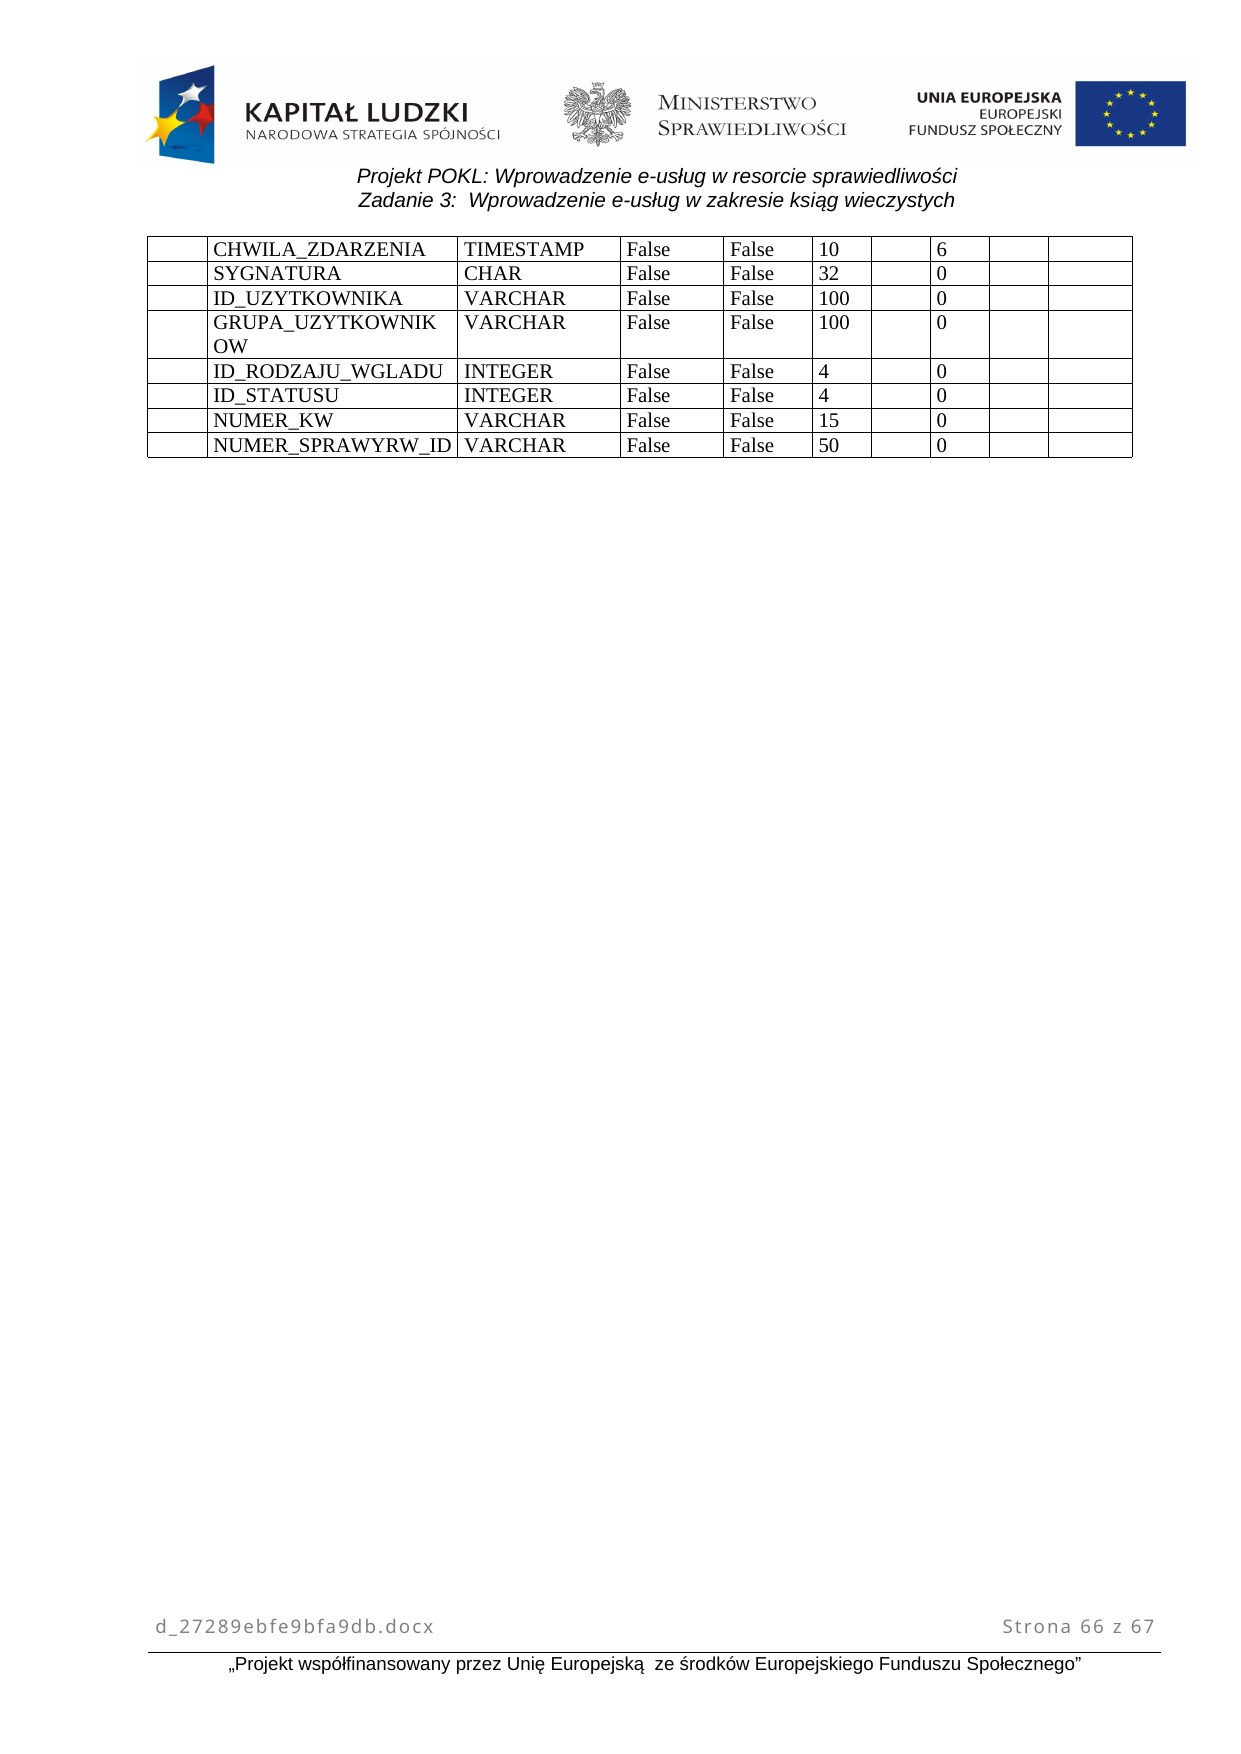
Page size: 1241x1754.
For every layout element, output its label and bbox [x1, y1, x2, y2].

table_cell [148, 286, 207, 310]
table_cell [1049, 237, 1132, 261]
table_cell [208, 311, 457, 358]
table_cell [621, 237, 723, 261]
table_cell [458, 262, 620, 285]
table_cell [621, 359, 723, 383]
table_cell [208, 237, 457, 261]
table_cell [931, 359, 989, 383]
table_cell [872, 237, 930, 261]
picture [135, 60, 1200, 168]
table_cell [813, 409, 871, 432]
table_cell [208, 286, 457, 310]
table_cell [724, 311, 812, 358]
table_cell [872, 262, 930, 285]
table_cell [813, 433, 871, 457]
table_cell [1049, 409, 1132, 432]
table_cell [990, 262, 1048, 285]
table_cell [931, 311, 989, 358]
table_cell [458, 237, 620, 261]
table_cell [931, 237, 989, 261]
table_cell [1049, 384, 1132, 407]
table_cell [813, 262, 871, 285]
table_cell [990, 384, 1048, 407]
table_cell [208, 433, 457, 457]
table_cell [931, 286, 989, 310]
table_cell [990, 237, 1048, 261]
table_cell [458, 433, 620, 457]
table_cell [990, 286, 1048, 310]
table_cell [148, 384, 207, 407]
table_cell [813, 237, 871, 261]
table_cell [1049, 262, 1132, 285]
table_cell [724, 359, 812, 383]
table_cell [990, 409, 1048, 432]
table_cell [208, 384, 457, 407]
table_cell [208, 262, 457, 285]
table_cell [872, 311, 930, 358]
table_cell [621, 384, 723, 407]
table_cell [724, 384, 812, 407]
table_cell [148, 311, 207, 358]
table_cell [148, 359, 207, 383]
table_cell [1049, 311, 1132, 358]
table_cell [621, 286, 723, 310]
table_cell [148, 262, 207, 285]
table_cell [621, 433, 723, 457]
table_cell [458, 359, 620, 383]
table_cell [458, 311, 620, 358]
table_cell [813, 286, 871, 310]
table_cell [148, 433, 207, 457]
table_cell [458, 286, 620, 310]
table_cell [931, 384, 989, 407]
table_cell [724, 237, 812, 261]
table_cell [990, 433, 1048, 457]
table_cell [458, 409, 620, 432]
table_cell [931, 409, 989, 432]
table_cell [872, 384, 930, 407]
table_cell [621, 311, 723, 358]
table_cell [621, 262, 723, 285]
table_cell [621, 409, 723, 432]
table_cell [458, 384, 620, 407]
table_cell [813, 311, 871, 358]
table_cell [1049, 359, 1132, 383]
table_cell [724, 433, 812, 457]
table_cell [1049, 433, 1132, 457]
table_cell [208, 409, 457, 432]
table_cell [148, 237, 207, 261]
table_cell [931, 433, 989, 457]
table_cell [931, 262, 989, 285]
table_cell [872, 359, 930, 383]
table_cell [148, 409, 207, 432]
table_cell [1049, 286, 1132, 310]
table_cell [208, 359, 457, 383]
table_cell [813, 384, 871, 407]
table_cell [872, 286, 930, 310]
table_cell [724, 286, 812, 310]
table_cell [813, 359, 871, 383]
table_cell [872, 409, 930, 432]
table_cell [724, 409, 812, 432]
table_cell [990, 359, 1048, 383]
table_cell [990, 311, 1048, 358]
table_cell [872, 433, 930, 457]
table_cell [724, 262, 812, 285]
